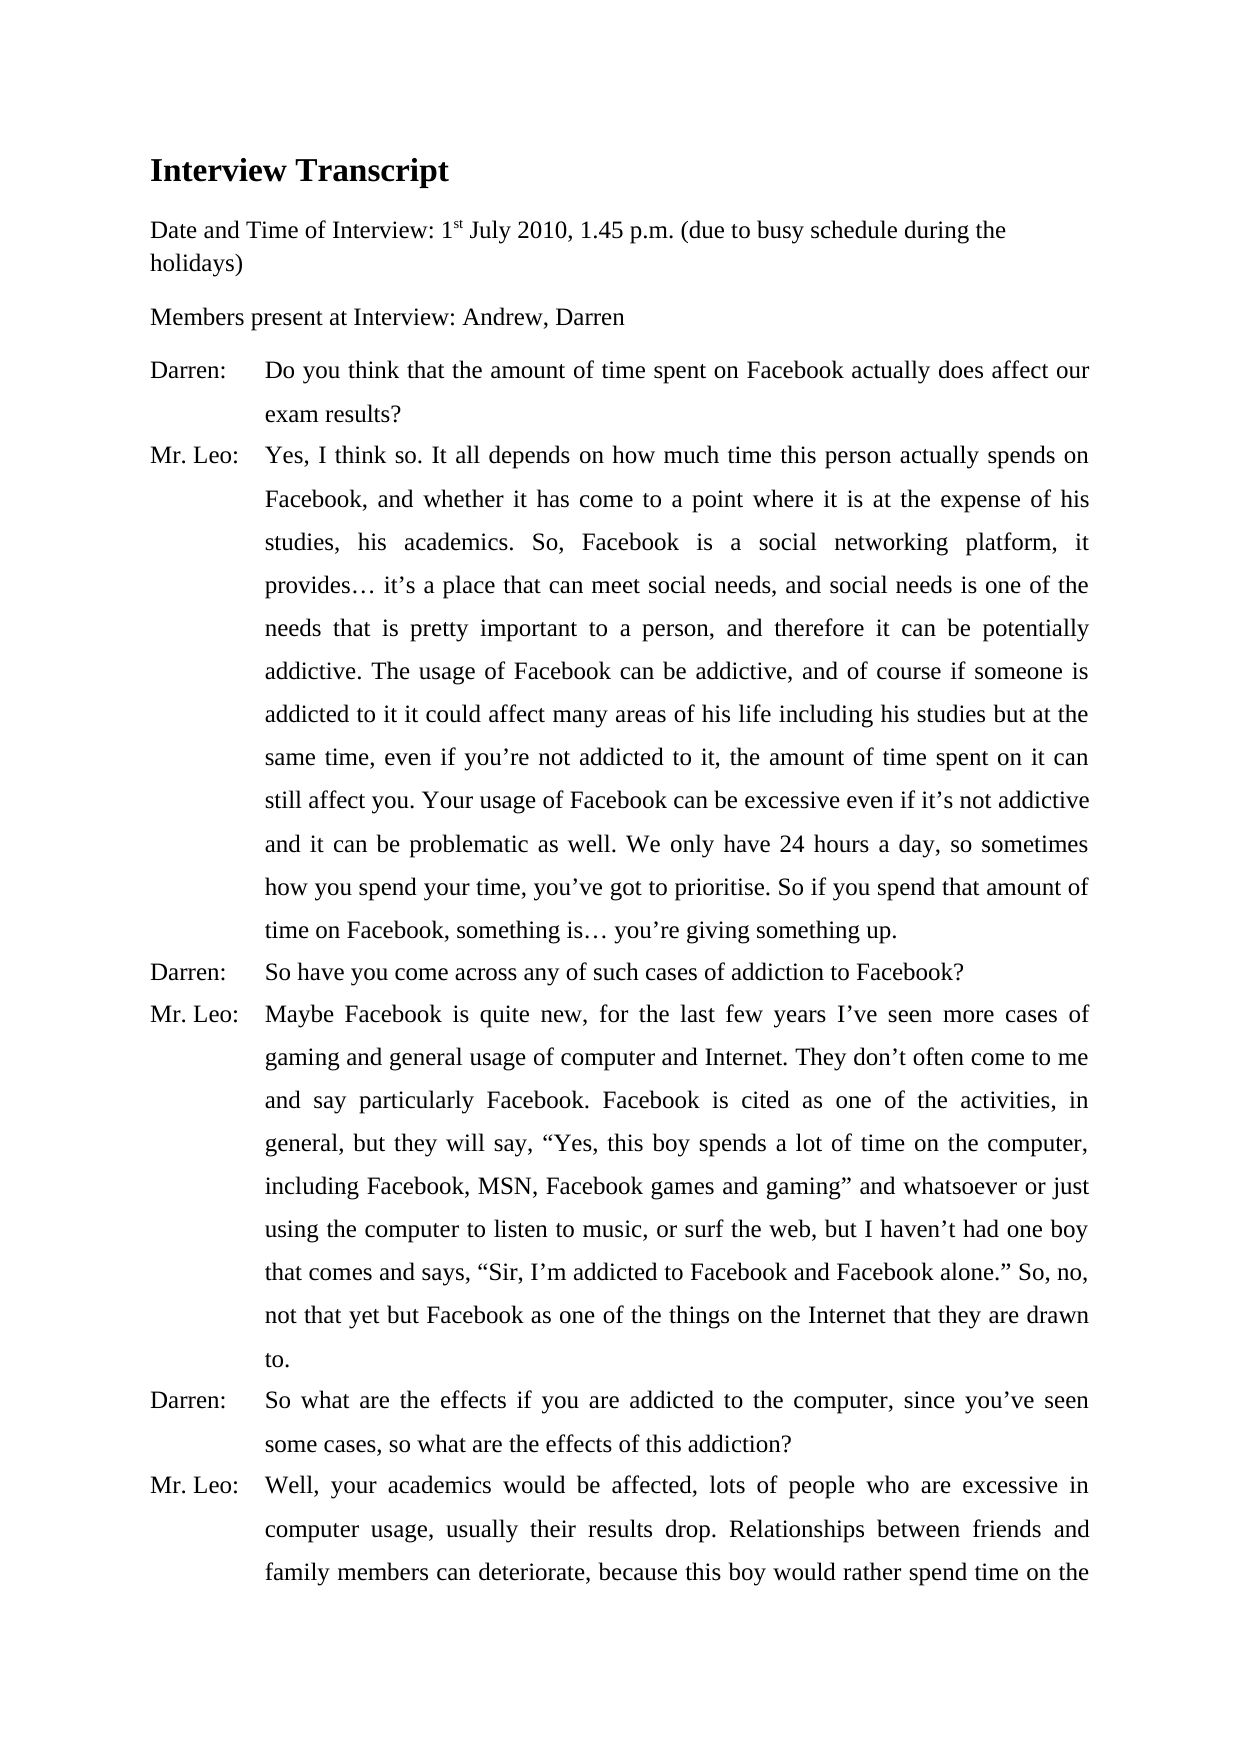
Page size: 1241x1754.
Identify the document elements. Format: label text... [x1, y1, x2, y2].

table_cell Yes, I think so. It all depends on how much time this person actually spends on Facebook, and whether it has come to a point where it is at the expense of his studies, his academics. So, Facebook is a social networking platform, it provides… it’s a place that can meet social needs, and social needs is one of the needs that is pretty important to a person, and therefore it can be potentially addictive. The usage of Facebook can be addictive, and of course if someone is addicted to it it could affect many areas of his life including his studies but at the same time, even if you’re not addicted to it, the amount of time spent on it can still affect you. Your usage of Facebook can be excessive even if it’s not addictive and it can be problematic as well. We only have 24 hours a day, so sometimes how you spend your time, you’ve got to prioritise. So if you spend that amount of time on Facebook, something is… you’re giving something up. [253, 441, 1101, 957]
table_header Darren: [139, 356, 253, 441]
table_cell Darren: [139, 1386, 253, 1471]
table_cell Mr. Leo: [139, 999, 253, 1386]
table_cell So what are the effects if you are addicted to the computer, since you’ve seen some cases, so what are the effects of this addiction? [253, 1386, 1101, 1471]
text Members present at Interview: Andrew, Darren [150, 302, 1090, 331]
text Date and Time of Interview: 1st July 2010, 1.45 p.m. (due to busy schedule during the holidays) [150, 215, 1090, 277]
table_cell Mr. Leo: [139, 441, 253, 957]
table_cell Maybe Facebook is quite new, for the last few years I’ve seen more cases of gaming and general usage of computer and Internet. They don’t often come to me and say particularly Facebook. Facebook is cited as one of the activities, in general, but they will say, “Yes, this boy spends a lot of time on the computer, including Facebook, MSN, Facebook games and gaming” and whatsoever or just using the computer to listen to music, or surf the web, but I haven’t had one boy that comes and says, “Sir, I’m addicted to Facebook and Facebook alone.” So, no, not that yet but Facebook as one of the things on the Internet that they are drawn to. [253, 999, 1101, 1386]
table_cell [253, 1471, 1101, 1586]
table_header Do you think that the amount of time spent on Facebook actually does affect our exam results? [253, 356, 1101, 441]
table_cell So have you come across any of such cases of addiction to Facebook? [253, 957, 1101, 999]
table_cell Darren: [139, 957, 253, 999]
text Interview Transcript [150, 150, 1090, 188]
table_cell Mr. Leo: [139, 1471, 253, 1586]
